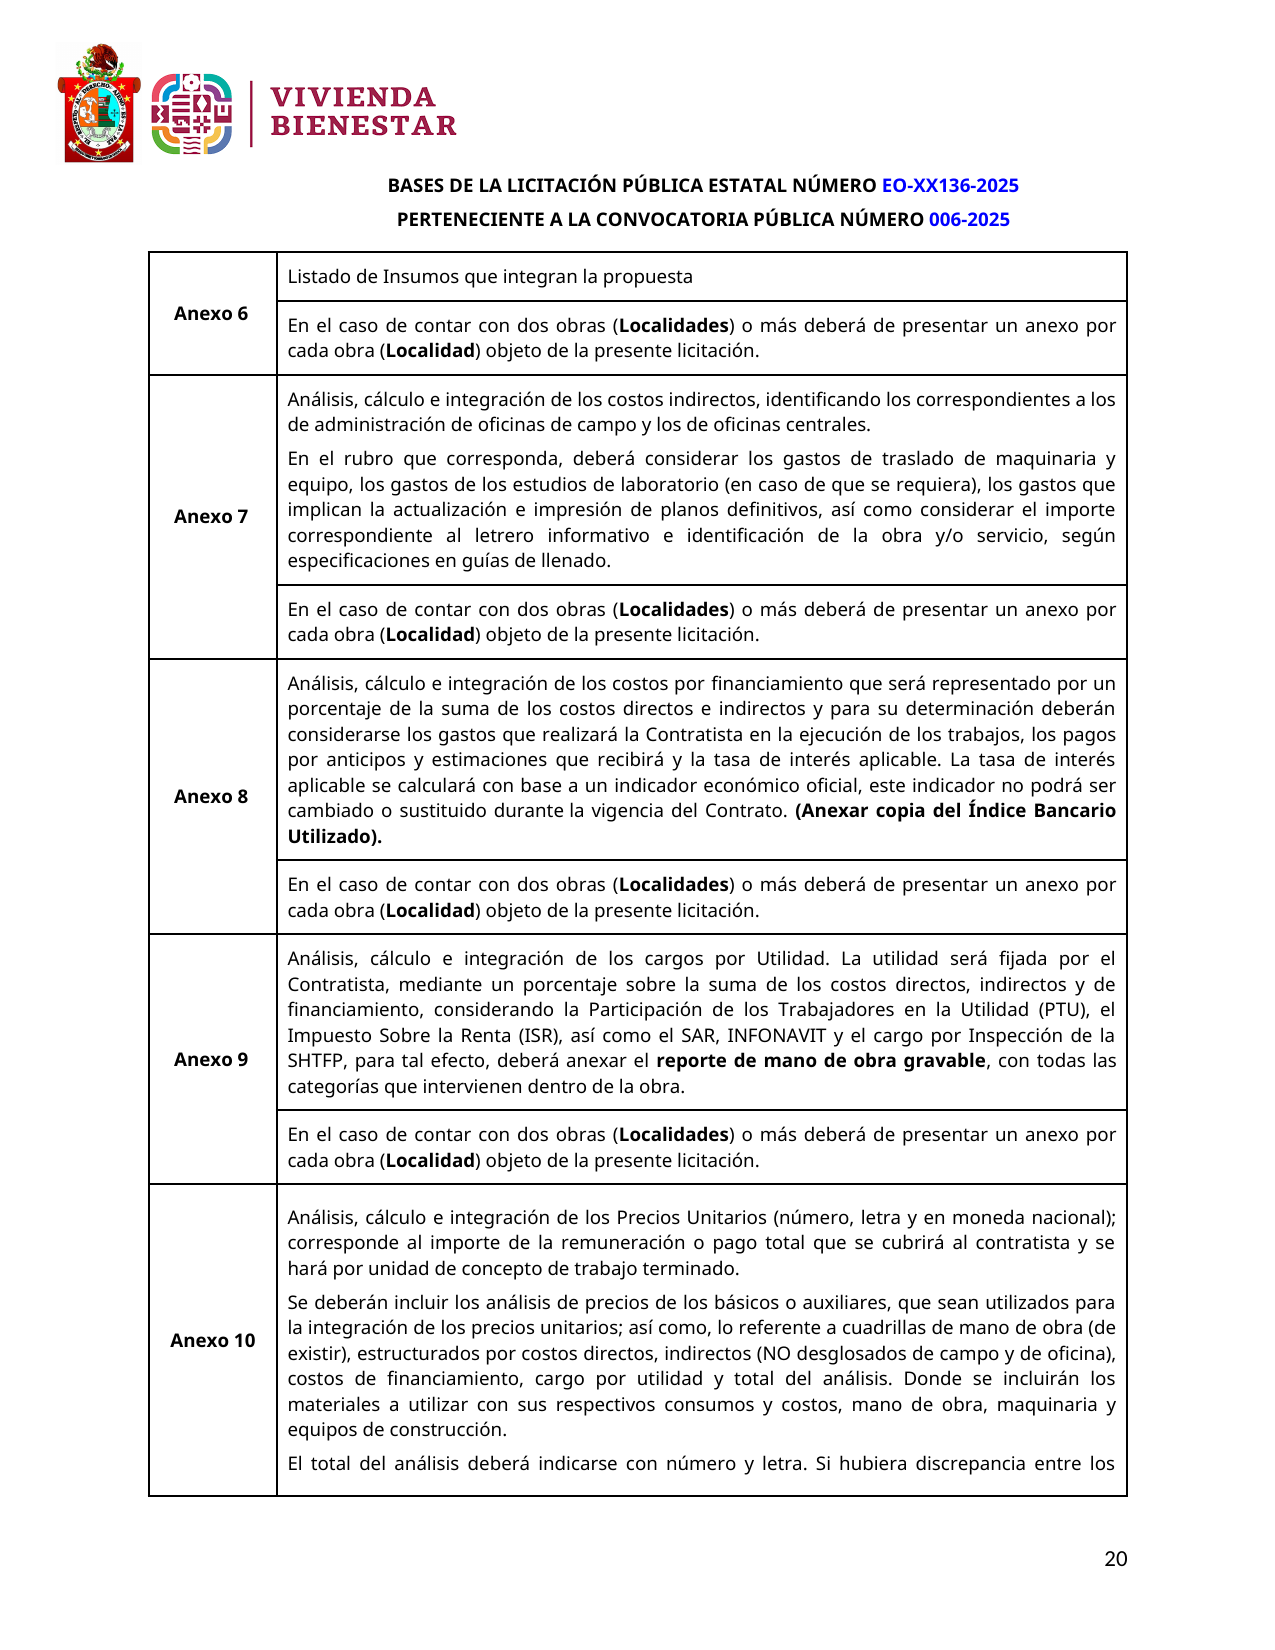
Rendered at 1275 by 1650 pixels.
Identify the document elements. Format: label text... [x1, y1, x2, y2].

table_cell En el caso de contar con dos obras (Localidades) o más deberá de presentar un anexo por cada obra (Localidad) objeto de la presente licitación. [278, 302, 1126, 373]
table_cell Anexo 7 [150, 376, 276, 657]
table_cell Anexo 10 [150, 1185, 276, 1495]
picture [147, 66, 473, 163]
table_cell Listado de Insumos que integran la propuesta [278, 253, 1126, 299]
table_cell En el caso de contar con dos obras (Localidades) o más deberá de presentar un anexo por cada obra (Localidad) objeto de la presente licitación. [278, 586, 1126, 657]
table_cell Anexo 6 [150, 253, 276, 373]
table_cell Anexo 9 [150, 935, 276, 1183]
table_cell Análisis, cálculo e integración de los costos indirectos, identificando los correspondientes a los de administración de oficinas de campo y los de oficinas centrales. En el rubro que corresponda, deberá considerar los gastos de traslado de maquinaria y equipo, los gastos de los estudios de laboratorio (en caso de que se requiera), los gastos que implican la actualización e impresión de planos definitivos, así como considerar el importe correspondiente al letrero informativo e identificación de la obra y/o servicio, según especificaciones en guías de llenado. [278, 376, 1126, 583]
table_cell Análisis, cálculo e integración de los costos por financiamiento que será representado por un porcentaje de la suma de los costos directos e indirectos y para su determinación deberán considerarse los gastos que realizará la Contratista en la ejecución de los trabajos, los pagos por anticipos y estimaciones que recibirá y la tasa de interés aplicable. La tasa de interés aplicable se calculará con base a un indicador económico oficial, este indicador no podrá ser cambiado o sustituido durante la vigencia del Contrato. (Anexar copia del Índice Bancario Utilizado). [278, 660, 1126, 859]
table_cell Análisis, cálculo e integración de los cargos por Utilidad. La utilidad será fijada por el Contratista, mediante un porcentaje sobre la suma de los costos directos, indirectos y de financiamiento, considerando la Participación de los Trabajadores en la Utilidad (PTU), el Impuesto Sobre la Renta (ISR), así como el SAR, INFONAVIT y el cargo por Inspección de la SHTFP, para tal efecto, deberá anexar el reporte de mano de obra gravable, con todas las categorías que intervienen dentro de la obra. [278, 935, 1126, 1109]
table_cell En el caso de contar con dos obras (Localidades) o más deberá de presentar un anexo por cada obra (Localidad) objeto de la presente licitación. [278, 861, 1126, 933]
table_cell Anexo 8 [150, 660, 276, 933]
picture [55, 42, 143, 165]
table_cell En el caso de contar con dos obras (Localidades) o más deberá de presentar un anexo por cada obra (Localidad) objeto de la presente licitación. [278, 1111, 1126, 1183]
